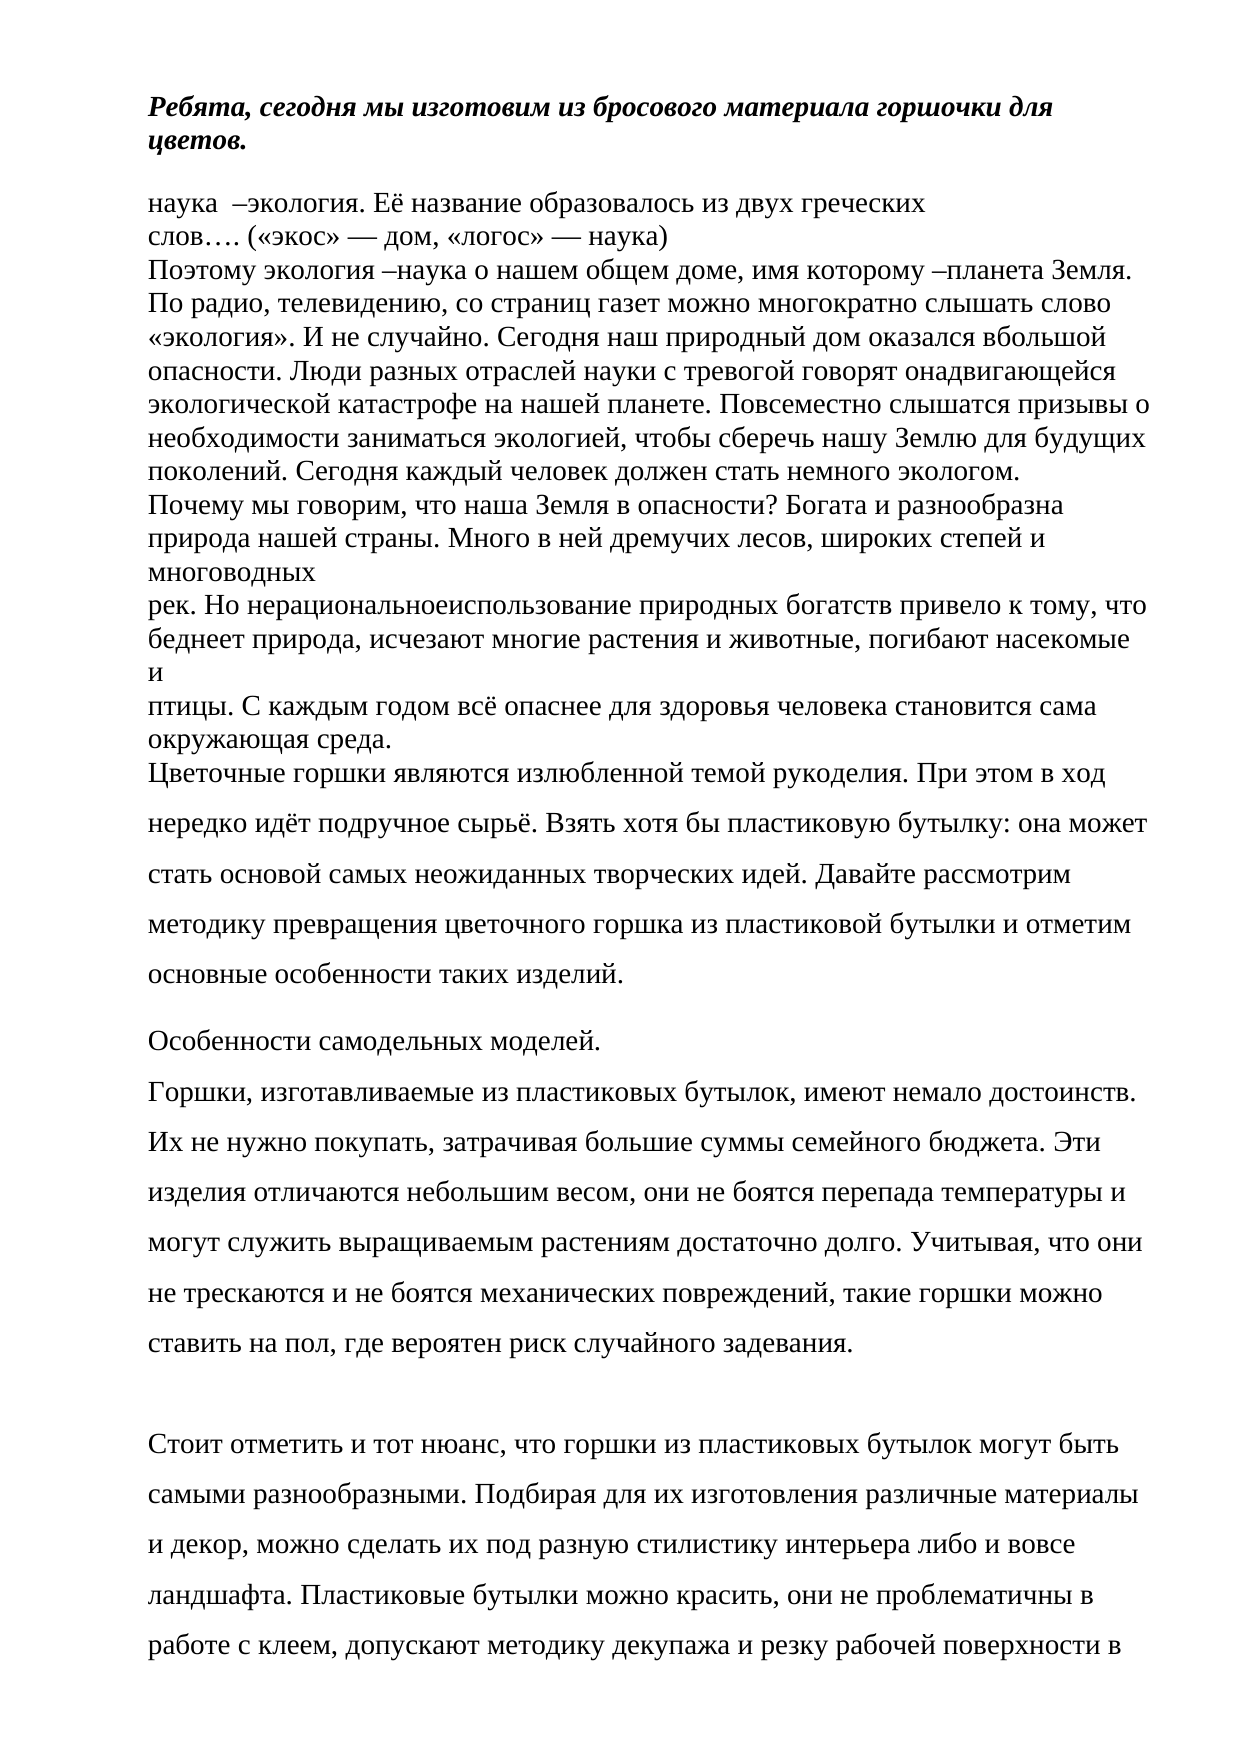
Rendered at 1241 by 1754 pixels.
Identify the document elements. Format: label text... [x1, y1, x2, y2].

text наука –экология. Её название образовалось из двух греческих [148, 185, 1152, 218]
text Поэтому экология –наука о нашем общем доме, имя которому –планета Земля. [148, 252, 1152, 286]
text природа нашей страны. Много в ней дремучих лесов, широких степей и многоводных [148, 520, 1152, 587]
text «экология». И не случайно. Сегодня наш природный дом оказался вбольшой [148, 319, 1152, 353]
text Почему мы говорим, что наша Земля в опасности? Богата и разнообразна [148, 487, 1152, 520]
text Особенности самодельных моделей. [148, 1023, 1152, 1057]
text слов…. («экос» — дом, «логос» — наука) [148, 218, 1152, 252]
text Цветочные горшки являются излюбленной темой рукоделия. При этом в ход нередко идёт подручное сырьё. Взять хотя бы пластиковую бутылку: она может стать основой самых неожиданных творческих идей. Давайте рассмотрим методику превращения цветочного горшка из пластиковой бутылки и отметим основные особенности таких изделий. [148, 755, 1152, 990]
text опасности. Люди разных отраслей науки с тревогой говорят онадвигающейся [148, 353, 1152, 386]
text беднеет природа, исчезают многие растения и животные, погибают насекомые и [148, 621, 1152, 688]
text необходимости заниматься экологией, чтобы сберечь нашу Землю для будущих [148, 420, 1152, 453]
text Ребята, сегодня мы изготовим из бросового материала горшочки для цветов. [148, 89, 1152, 156]
text окружающая среда. [148, 722, 1152, 755]
text поколений. Сегодня каждый человек должен стать немного экологом. [148, 453, 1152, 487]
text экологической катастрофе на нашей планете. Повсеместно слышатся призывы о [148, 386, 1152, 420]
text птицы. С каждым годом всё опаснее для здоровья человека становится сама [148, 688, 1152, 722]
text По радио, телевидению, со страниц газет можно многократно слышать слово [148, 286, 1152, 319]
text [148, 1426, 1152, 1661]
text рек. Но нерациональноеиспользование природных богатств привело к тому, что [148, 587, 1152, 621]
text Горшки, изготавливаемые из пластиковых бутылок, имеют немало достоинств. Их не нужно покупать, затрачивая большие суммы семейного бюджета. Эти изделия отличаются небольшим весом, они не боятся перепада температуры и могут служить выращиваемым растениям достаточно долго. Учитывая, что они не трескаются и не боятся механических повреждений, такие горшки можно ставить на пол, где вероятен риск случайного задевания. [148, 1074, 1152, 1359]
